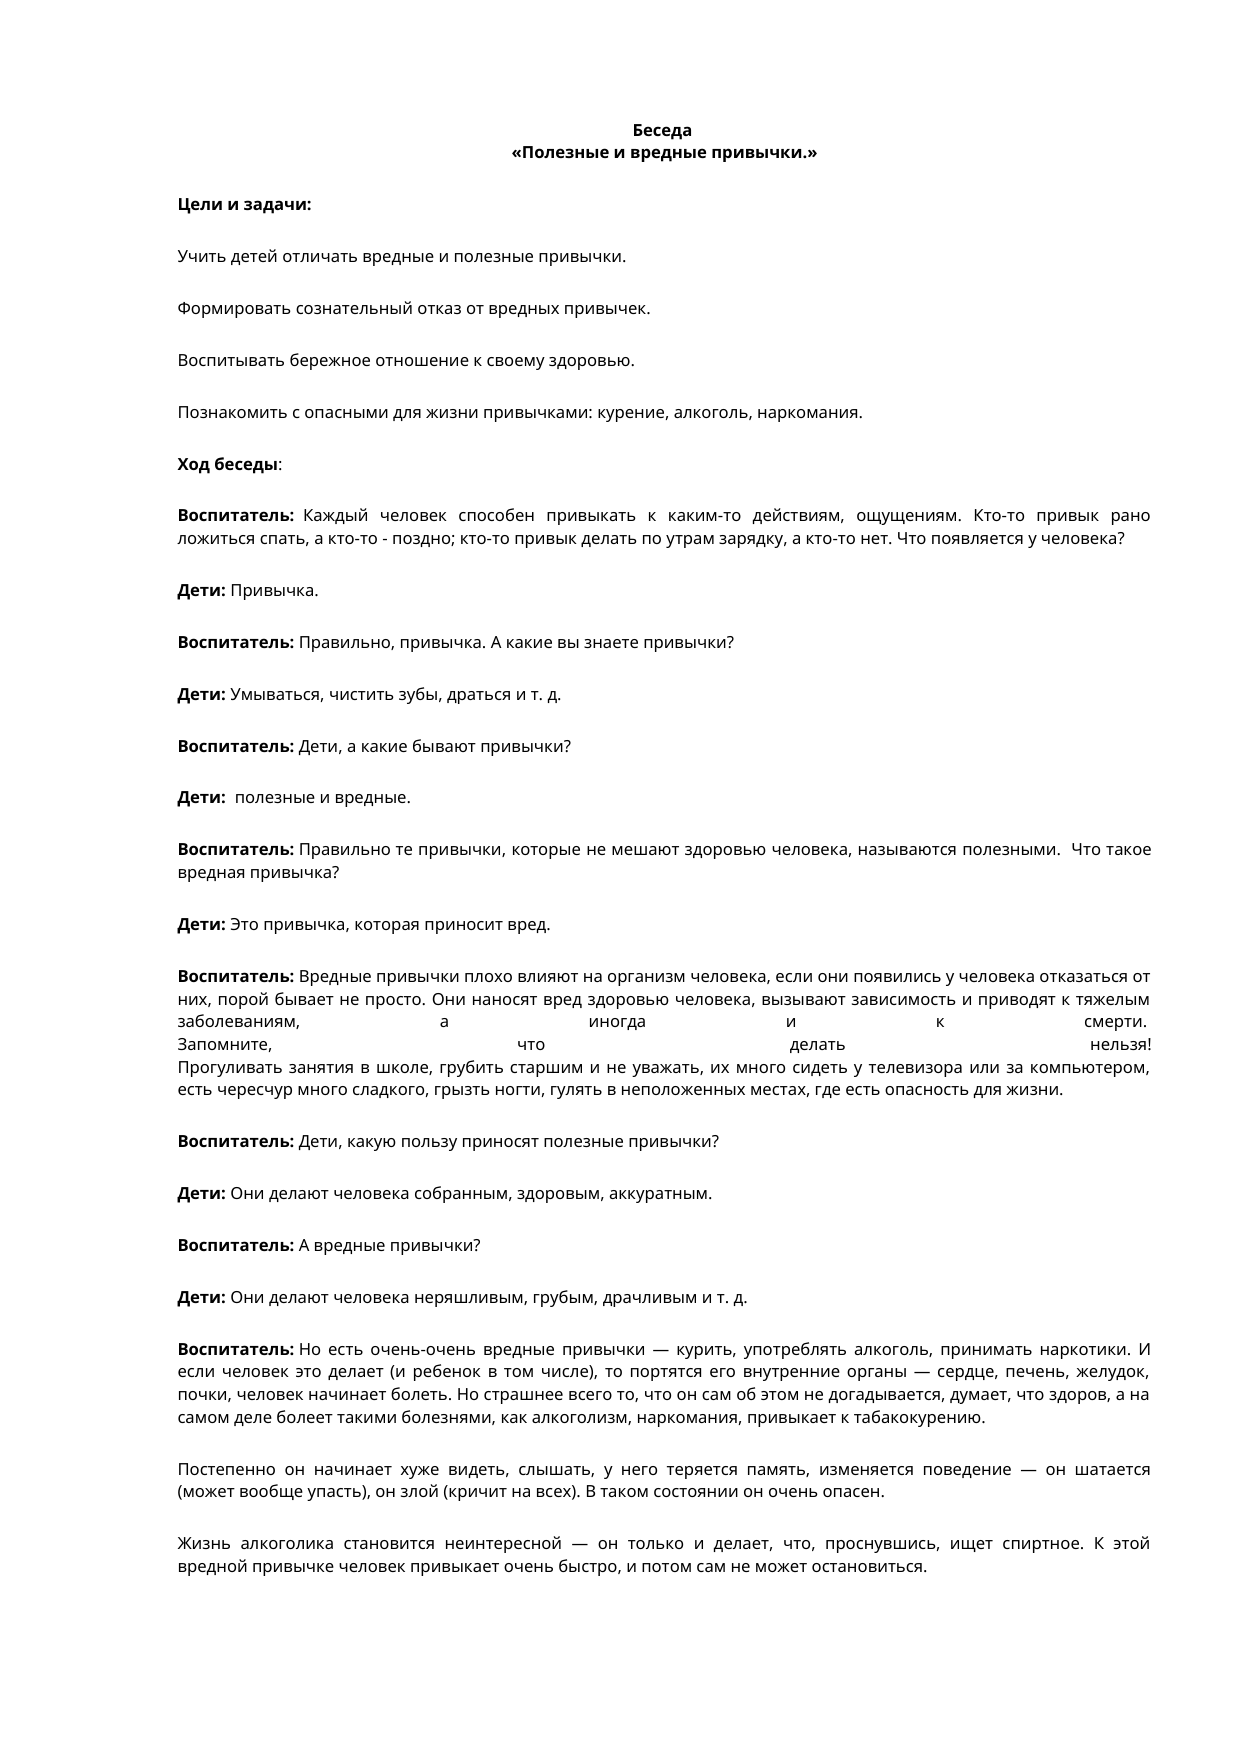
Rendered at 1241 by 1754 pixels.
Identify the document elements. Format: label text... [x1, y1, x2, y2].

text Дети: Они делают человека неряшливым, грубым, драчливым и т. д. [177, 1285, 1152, 1308]
text Воспитатель: Правильно те привычки, которые не мешают здоровью человека, называются полезными. Что такое вредная привычка? [177, 838, 1152, 883]
text Познакомить с опасными для жизни привычками: курение, алкоголь, наркомания. [177, 400, 1152, 423]
text Воспитатель: Дети, а какие бывают привычки? [177, 734, 1152, 757]
text Дети: Умываться, чистить зубы, драться и т. д. [177, 682, 1152, 705]
text Учить детей отличать вредные и полезные привычки. [177, 244, 1152, 267]
text Дети: полезные и вредные. [177, 786, 1152, 809]
text Воспитатель: Правильно, привычка. А какие вы знаете привычки? [177, 630, 1152, 653]
text Воспитатель: Каждый человек способен привыкать к каким-то действиям, ощущениям. Кто-то привык рано ложиться спать, а кто-то - поздно; кто-то привык делать по утрам зарядку, а кто-то нет. Что появляется у человека? [177, 504, 1152, 549]
text Формировать сознательный отказ от вредных привычек. [177, 296, 1152, 319]
text Ход беседы: [177, 452, 1152, 475]
text Дети: Привычка. [177, 578, 1152, 601]
text Беседа «Полезные и вредные привычки.» [177, 118, 1152, 163]
text Жизнь алкоголика становится неинтересной — он только и делает, что, проснувшись, ищет спиртное. К этой вредной привычке человек привыкает очень быстро, и потом сам не может остановиться. [177, 1532, 1152, 1577]
text Цели и задачи: [177, 193, 1152, 215]
text Постепенно он начинает хуже видеть, слышать, у него теряется память, изменяется поведение — он шатается (может вообще упасть), он злой (кричит на всех). В таком состоянии он очень опасен. [177, 1457, 1152, 1503]
text Дети: Это привычка, которая приносит вред. [177, 912, 1152, 935]
text Воспитатель: А вредные привычки? [177, 1233, 1152, 1256]
text Воспитатель: Дети, какую пользу приносят полезные привычки? [177, 1130, 1152, 1152]
text Воспитатель: Но есть очень-очень вредные привычки — курить, употреблять алкоголь, принимать наркотики. И если человек это делает (и ребенок в том числе), то портятся его внутренние органы — сердце, печень, желудок, почки, человек начинает болеть. Но страшнее всего то, что он сам об этом не догадывается, думает, что здоров, а на самом деле болеет такими болезнями, как алкоголизм, наркомания, привыкает к табакокурению. [177, 1337, 1152, 1428]
text Воспитывать бережное отношение к своему здоровью. [177, 348, 1152, 371]
text Воспитатель: Вредные привычки плохо влияют на организм человека, если они появились у человека отказаться от них, порой бывает не просто. Они наносят вред здоровью человека, вызывают зависимость и приводят к тяжелым заболеваниям, а иногда и к смерти. Запомните, что делать нельзя! Прогуливать занятия в школе, грубить старшим и не уважать, их много сидеть у телевизора или за компьютером, есть чересчур много сладкого, грызть ногти, гулять в неположенных местах, где есть опасность для жизни. [177, 964, 1152, 1101]
text Дети: Они делают человека собранным, здоровым, аккуратным. [177, 1182, 1152, 1204]
